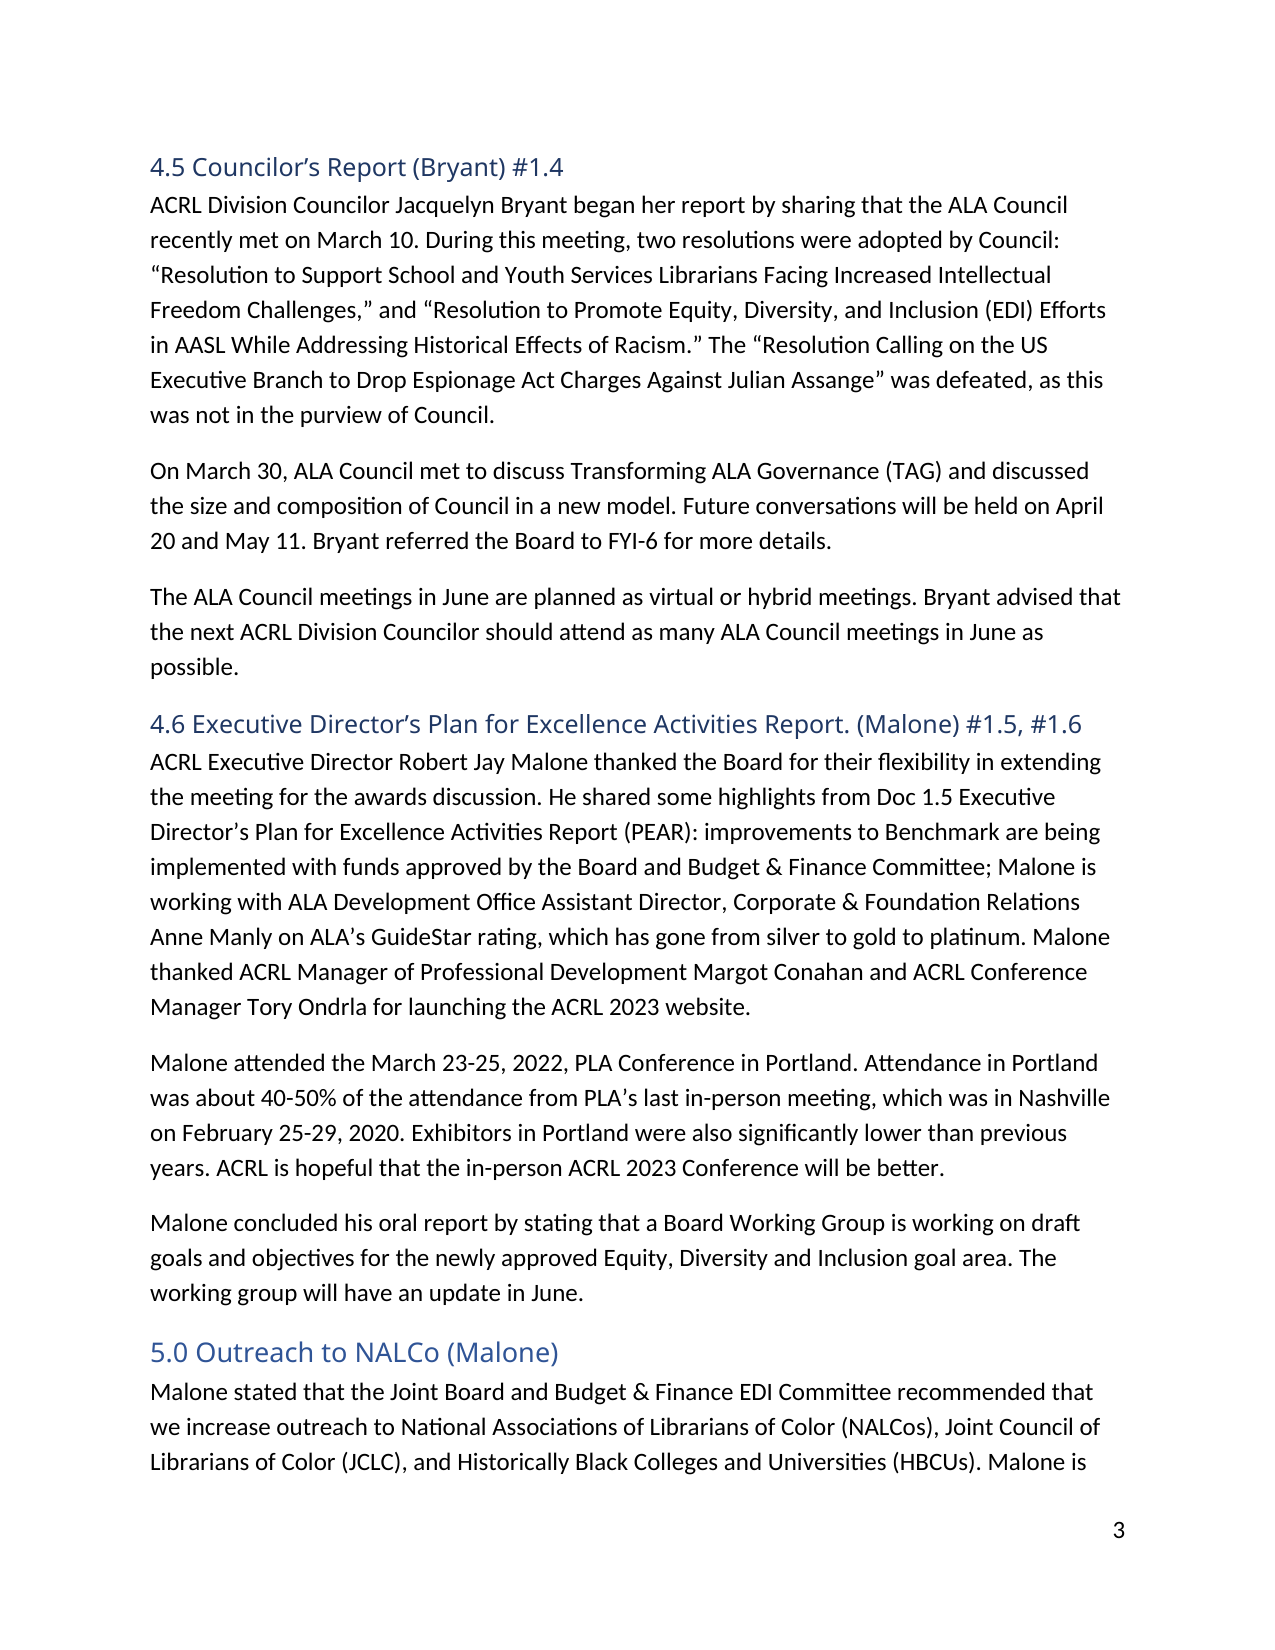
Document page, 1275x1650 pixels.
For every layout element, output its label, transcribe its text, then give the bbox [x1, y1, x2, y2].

subtitle 4.5 Councilor’s Report (Bryant) #1.4 [150, 150, 1125, 184]
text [150, 1376, 1125, 1476]
text ACRL Executive Director Robert Jay Malone thanked the Board for their flexibility in extending the meeting for the awards discussion. He shared some highlights from Doc 1.5 Executive Director’s Plan for Excellence Activities Report (PEAR): improvements to Benchmark are being implemented with funds approved by the Board and Budget & Finance Committee; Malone is working with ALA Development Office Assistant Director, Corporate & Foundation Relations Anne Manly on ALA’s GuideStar rating, which has gone from silver to gold to platinum. Malone thanked ACRL Manager of Professional Development Margot Conahan and ACRL Conference Manager Tory Ondrla for launching the ACRL 2023 website. [150, 746, 1125, 1021]
text Malone attended the March 23-25, 2022, PLA Conference in Portland. Attendance in Portland was about 40-50% of the attendance from PLA’s last in-person meeting, which was in Nashville on February 25-29, 2020. Exhibitors in Portland were also significantly lower than previous years. ACRL is hopeful that the in-person ACRL 2023 Conference will be better. [150, 1047, 1125, 1182]
subtitle 5.0 Outreach to NALCo (Malone) [150, 1333, 1125, 1370]
text Malone concluded his oral report by stating that a Board Working Group is working on draft goals and objectives for the newly approved Equity, Diversity and Inclusion goal area. The working group will have an update in June. [150, 1207, 1125, 1308]
text ACRL Division Councilor Jacquelyn Bryant began her report by sharing that the ALA Council recently met on March 10. During this meeting, two resolutions were adopted by Council: “Resolution to Support School and Youth Services Librarians Facing Increased Intellectual Freedom Challenges,” and “Resolution to Promote Equity, Diversity, and Inclusion (EDI) Efforts in AASL While Addressing Historical Effects of Racism.” The “Resolution Calling on the US Executive Branch to Drop Espionage Act Charges Against Julian Assange” was defeated, as this was not in the purview of Council. [150, 189, 1125, 430]
text The ALA Council meetings in June are planned as virtual or hybrid meetings. Bryant advised that the next ACRL Division Councilor should attend as many ALA Council meetings in June as possible. [150, 581, 1125, 681]
text On March 30, ALA Council met to discuss Transforming ALA Governance (TAG) and discussed the size and composition of Council in a new model. Future conversations will be held on April 20 and May 11. Bryant referred the Board to FYI-6 for more details. [150, 455, 1125, 556]
subtitle 4.6 Executive Director’s Plan for Excellence Activities Report. (Malone) #1.5, #1.6 [150, 707, 1125, 741]
